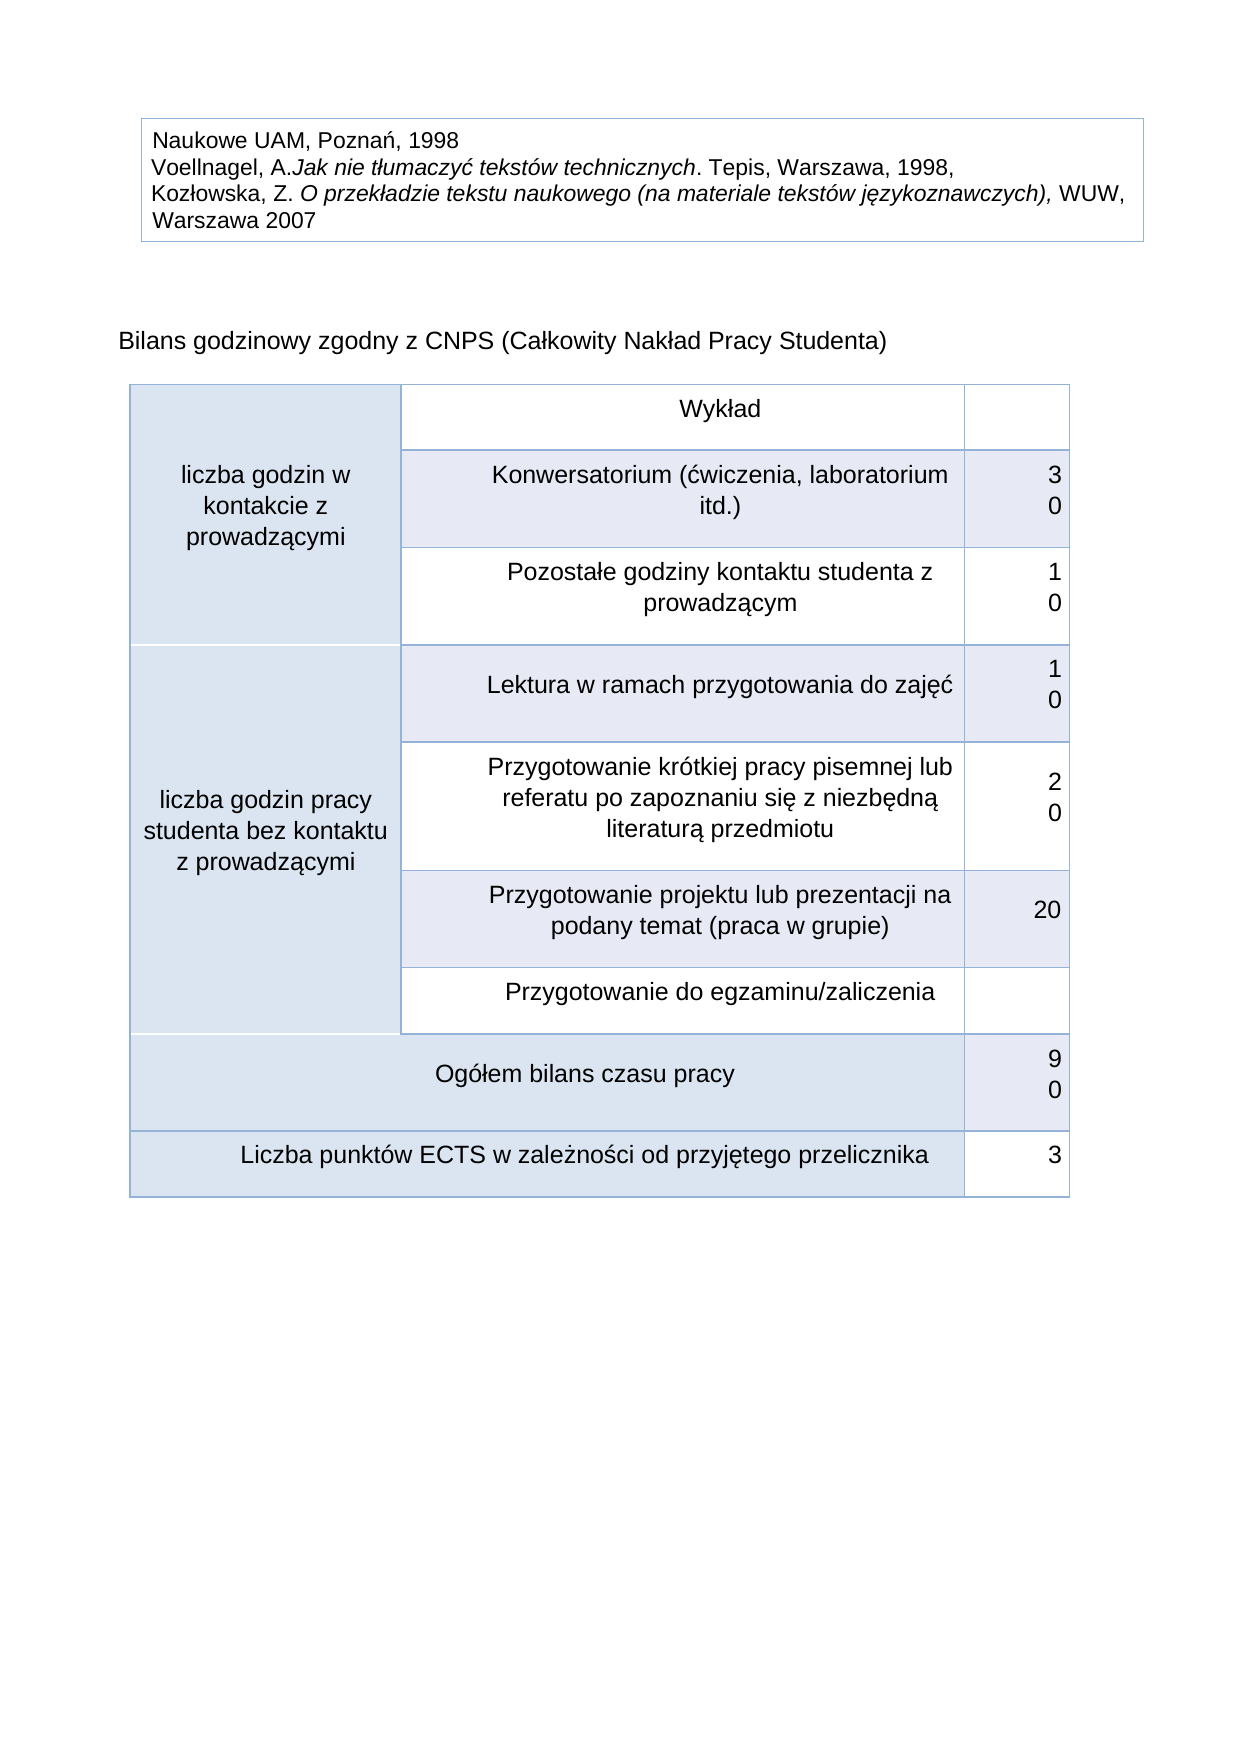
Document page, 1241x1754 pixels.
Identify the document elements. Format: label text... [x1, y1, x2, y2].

table_cell Przygotowanie do egzaminu/zaliczenia [402, 968, 964, 1033]
table_header [965, 385, 1069, 449]
table_cell liczba godzin pracy studenta bez kontaktu z prowadzącymi [131, 646, 400, 1033]
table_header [142, 119, 1143, 241]
table_cell Przygotowanie krótkiej pracy pisemnej lub referatu po zapoznaniu się z niezbędną literaturą przedmiotu [402, 743, 964, 869]
table_cell 3 [965, 1132, 1069, 1196]
table_cell Liczba punktów ECTS w zależności od przyjętego przelicznika [131, 1132, 964, 1196]
table_cell 10 [965, 548, 1069, 644]
table_cell Konwersatorium (ćwiczenia, laboratorium itd.) [402, 451, 964, 547]
table_cell 30 [965, 451, 1069, 547]
table_cell 90 [965, 1035, 1069, 1130]
table_header liczba godzin w kontakcie z prowadzącymi [131, 385, 400, 644]
table_cell Lektura w ramach przygotowania do zajęć [402, 646, 964, 741]
table_cell 20 [965, 871, 1069, 967]
table_cell Ogółem bilans czasu pracy [131, 1035, 964, 1130]
table_cell [965, 968, 1069, 1033]
table_cell Pozostałe godziny kontaktu studenta z prowadzącym [402, 548, 964, 644]
table_cell 10 [965, 646, 1069, 741]
table_cell Przygotowanie projektu lub prezentacji na podany temat (praca w grupie) [402, 871, 964, 967]
table_header Wykład [402, 385, 964, 449]
text Bilans godzinowy zgodny z CNPS (Całkowity Nakład Pracy Studenta) [118, 326, 1122, 355]
table_cell 20 [965, 743, 1069, 869]
